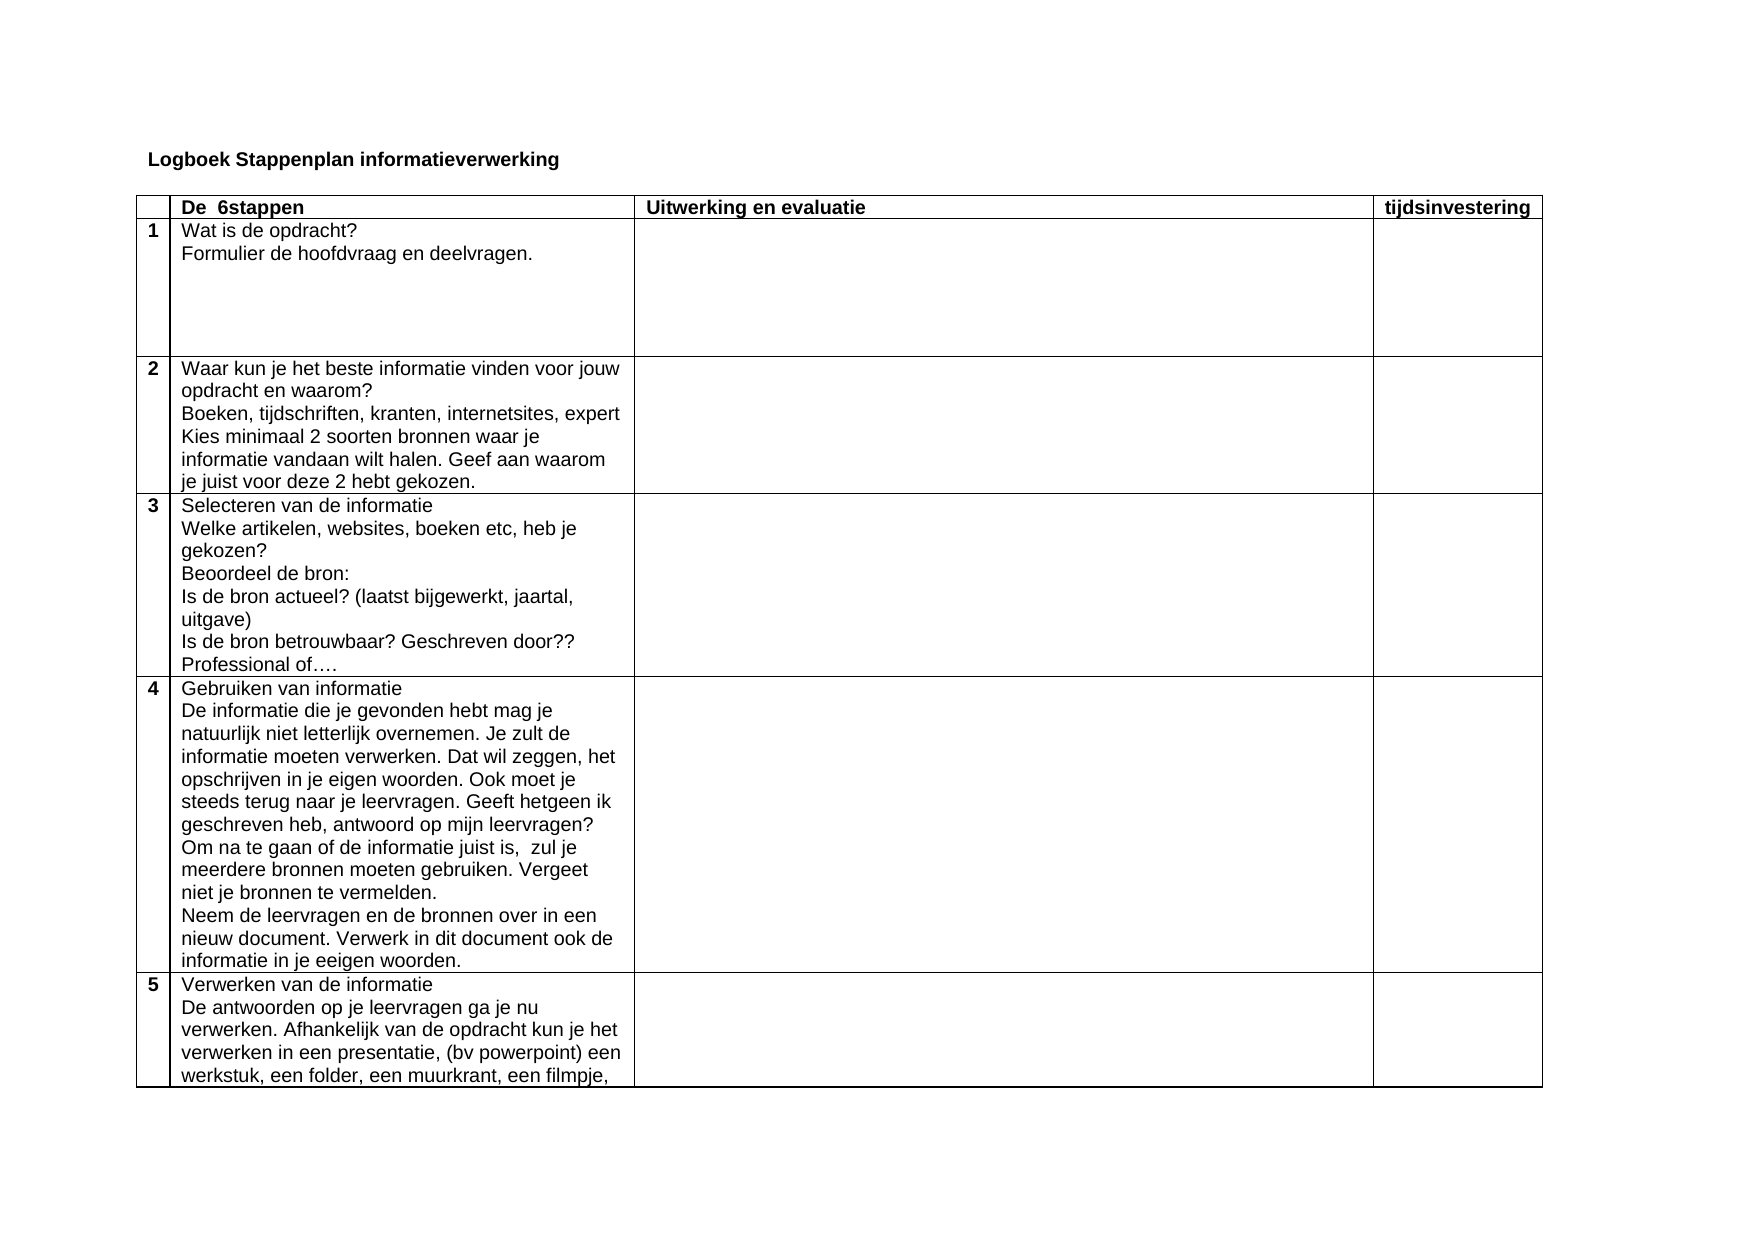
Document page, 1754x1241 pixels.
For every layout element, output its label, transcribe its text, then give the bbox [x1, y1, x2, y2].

text Logboek Stappenplan informatieverwerking [148, 148, 1606, 170]
table_cell [1374, 357, 1542, 493]
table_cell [171, 973, 634, 1086]
table_cell [1374, 219, 1542, 356]
table_cell [635, 677, 1373, 972]
table_cell [1374, 973, 1542, 1086]
table_header [137, 196, 169, 218]
table_header De 6stappen [171, 196, 634, 218]
table_cell [1374, 677, 1542, 972]
table_cell [635, 494, 1373, 676]
table_cell 5 [137, 973, 169, 1086]
table_header tijdsinvestering [1374, 196, 1542, 218]
table_cell [635, 357, 1373, 493]
table_cell 4 [137, 677, 169, 972]
table_cell Selecteren van de informatie Welke artikelen, websites, boeken etc, heb je gekozen? Beoordeel de bron: Is de bron actueel? (laatst bijgewerkt, jaartal, uitgave) Is de bron betrouwbaar? Geschreven door?? Professional of…. [171, 494, 634, 676]
table_cell 3 [137, 494, 169, 676]
table_cell [635, 219, 1373, 356]
table_cell 1 [137, 219, 169, 356]
table_cell Wat is de opdracht? Formulier de hoofdvraag en deelvragen. [171, 219, 634, 356]
table_cell Gebruiken van informatie De informatie die je gevonden hebt mag je natuurlijk niet letterlijk overnemen. Je zult de informatie moeten verwerken. Dat wil zeggen, het opschrijven in je eigen woorden. Ook moet je steeds terug naar je leervragen. Geeft hetgeen ik geschreven heb, antwoord op mijn leervragen? Om na te gaan of de informatie juist is, zul je meerdere bronnen moeten gebruiken. Vergeet niet je bronnen te vermelden. Neem de leervragen en de bronnen over in een nieuw document. Verwerk in dit document ook de informatie in je eeigen woorden. [171, 677, 634, 972]
table_header Uitwerking en evaluatie [635, 196, 1373, 218]
table_cell [635, 973, 1373, 1086]
table_cell 2 [137, 357, 169, 493]
table_cell Waar kun je het beste informatie vinden voor jouw opdracht en waarom? Boeken, tijdschriften, kranten, internetsites, expert Kies minimaal 2 soorten bronnen waar je informatie vandaan wilt halen. Geef aan waarom je juist voor deze 2 hebt gekozen. [171, 357, 634, 493]
table_cell [1374, 494, 1542, 676]
